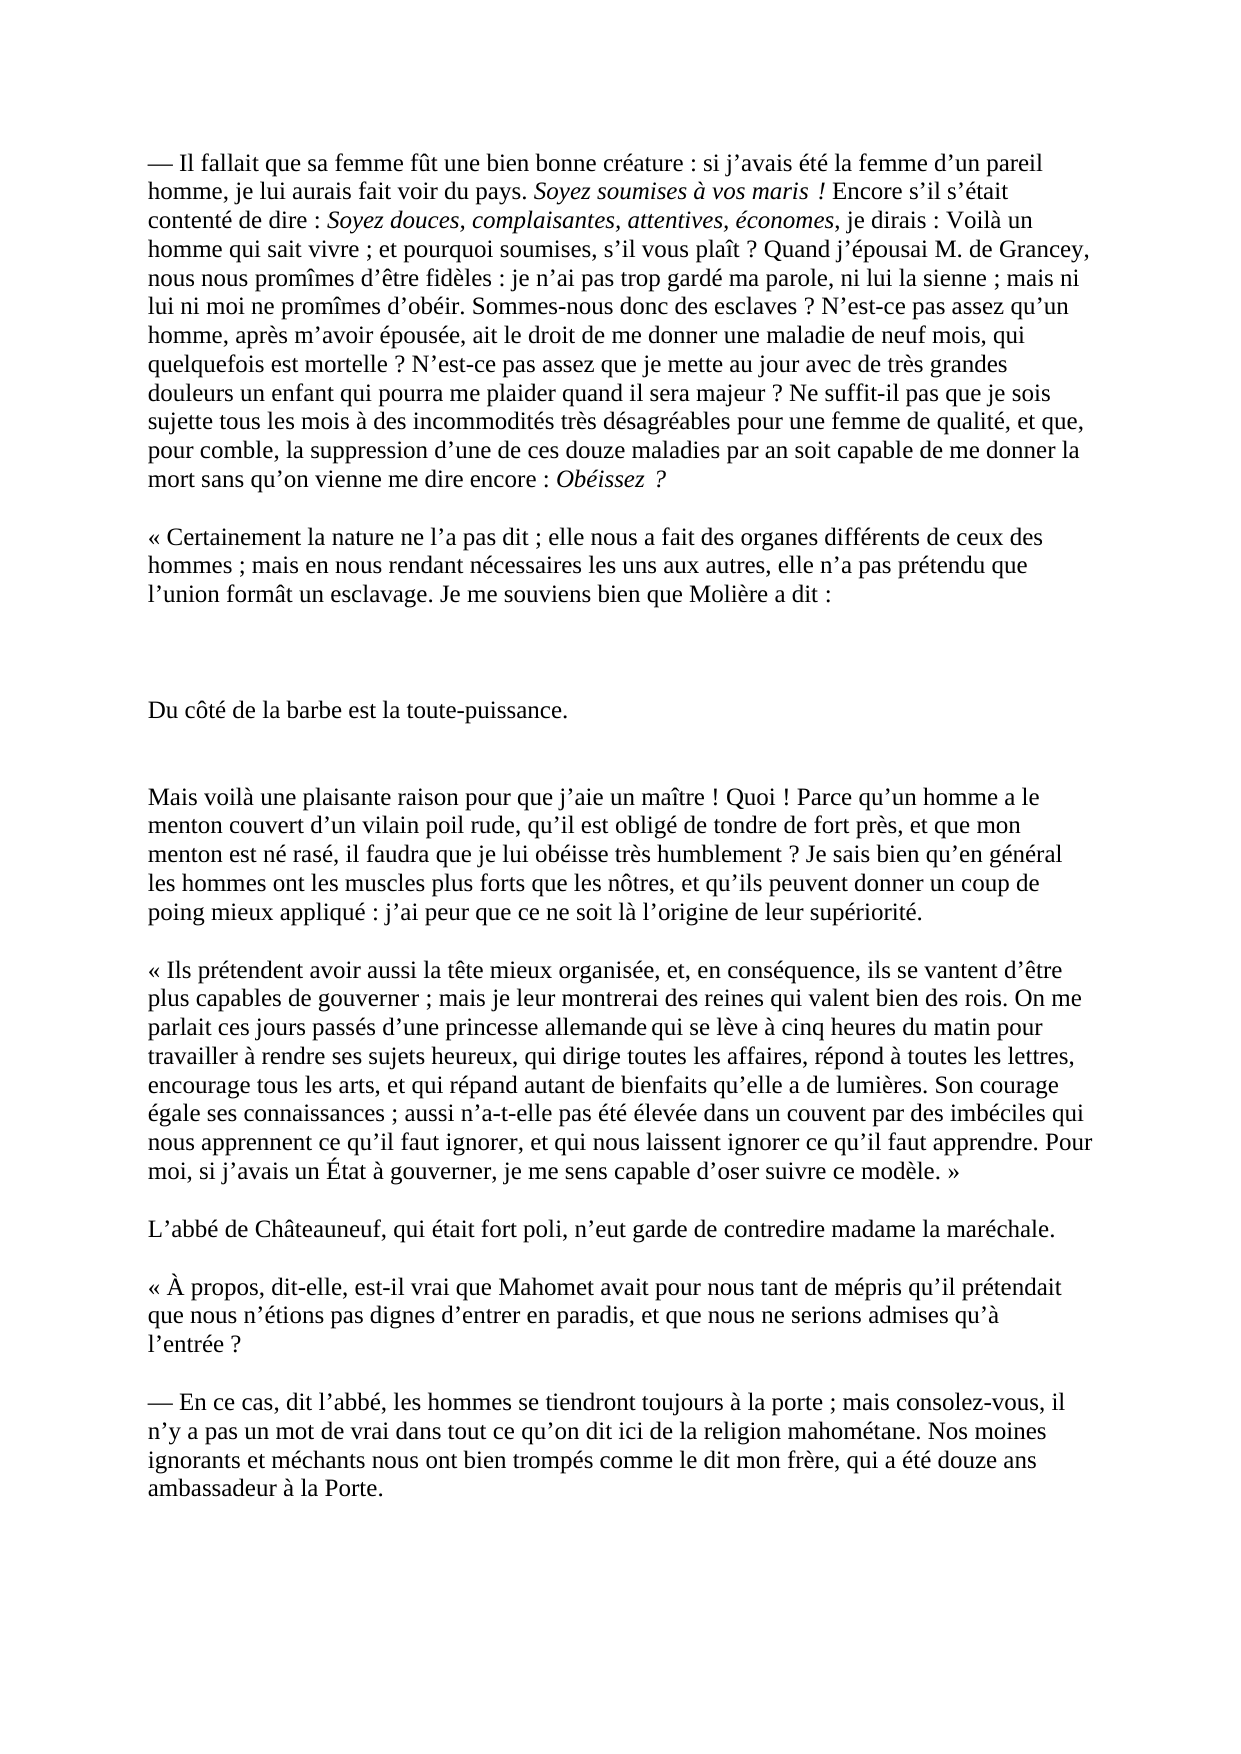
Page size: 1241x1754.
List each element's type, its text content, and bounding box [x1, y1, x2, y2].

text Du côté de la barbe est la toute-puissance. [148, 695, 1093, 724]
text Mais voilà une plaisante raison pour que j’aie un maître ! Quoi ! Parce qu’un homme a le menton couvert d’un vilain poil rude, qu’il est obligé de tondre de fort près, et que mon menton est né rasé, il faudra que je lui obéisse très humblement ? Je sais bien qu’en général les hommes ont les muscles plus forts que les nôtres, et qu’ils peuvent donner un coup de poing mieux appliqué : j’ai peur que ce ne soit là l’origine de leur supériorité. [148, 753, 1093, 926]
text — Il fallait que sa femme fût une bien bonne créature : si j’avais été la femme d’un pareil homme, je lui aurais fait voir du pays. Soyez soumises à vos maris ! Encore s’il s’était contenté de dire : Soyez douces, complaisantes, attentives, économes, je dirais : Voilà un homme qui sait vivre ; et pourquoi soumises, s’il vous plaît ? Quand j’épousai M. de Grancey, nous nous promîmes d’être fidèles : je n’ai pas trop gardé ma parole, ni lui la sienne ; mais ni lui ni moi ne promîmes d’obéir. Sommes-nous donc des esclaves ? N’est-ce pas assez qu’un homme, après m’avoir épousée, ait le droit de me donner une maladie de neuf mois, qui quelquefois est mortelle ? N’est-ce pas assez que je mette au jour avec de très grandes douleurs un enfant qui pourra me plaider quand il sera majeur ? Ne suffit-il pas que je sois sujette tous les mois à des incommodités très désagréables pour une femme de qualité, et que, pour comble, la suppression d’une de ces douze maladies par an soit capable de me donner la mort sans qu’on vienne me dire encore : Obéissez ? [148, 148, 1093, 493]
text « À propos, dit-elle, est-il vrai que Mahomet avait pour nous tant de mépris qu’il prétendait que nous n’étions pas dignes d’entrer en paradis, et que nous ne serions admises qu’à l’entrée ? [148, 1272, 1093, 1358]
text — En ce cas, dit l’abbé, les hommes se tiendront toujours à la porte ; mais consolez-vous, il n’y a pas un mot de vrai dans tout ce qu’on dit ici de la religion mahométane. Nos moines ignorants et méchants nous ont bien trompés comme le dit mon frère, qui a été douze ans ambassadeur à la Porte. [148, 1387, 1093, 1502]
text L’abbé de Châteauneuf, qui était fort poli, n’eut garde de contredire madame la maréchale. [148, 1214, 1093, 1243]
text « Certainement la nature ne l’a pas dit ; elle nous a fait des organes différents de ceux des hommes ; mais en nous rendant nécessaires les uns aux autres, elle n’a pas prétendu que l’union formât un esclavage. Je me souviens bien que Molière a dit : [148, 522, 1093, 608]
text « Ils prétendent avoir aussi la tête mieux organisée, et, en conséquence, ils se vantent d’être plus capables de gouverner ; mais je leur montrerai des reines qui valent bien des rois. On me parlait ces jours passés d’une princesse allemande qui se lève à cinq heures du matin pour travailler à rendre ses sujets heureux, qui dirige toutes les affaires, répond à toutes les lettres, encourage tous les arts, et qui répand autant de bienfaits qu’elle a de lumières. Son courage égale ses connaissances ; aussi n’a-t-elle pas été élevée dans un couvent par des imbéciles qui nous apprennent ce qu’il faut ignorer, et qui nous laissent ignorer ce qu’il faut apprendre. Pour moi, si j’avais un État à gouverner, je me sens capable d’oser suivre ce modèle. » [148, 955, 1093, 1185]
